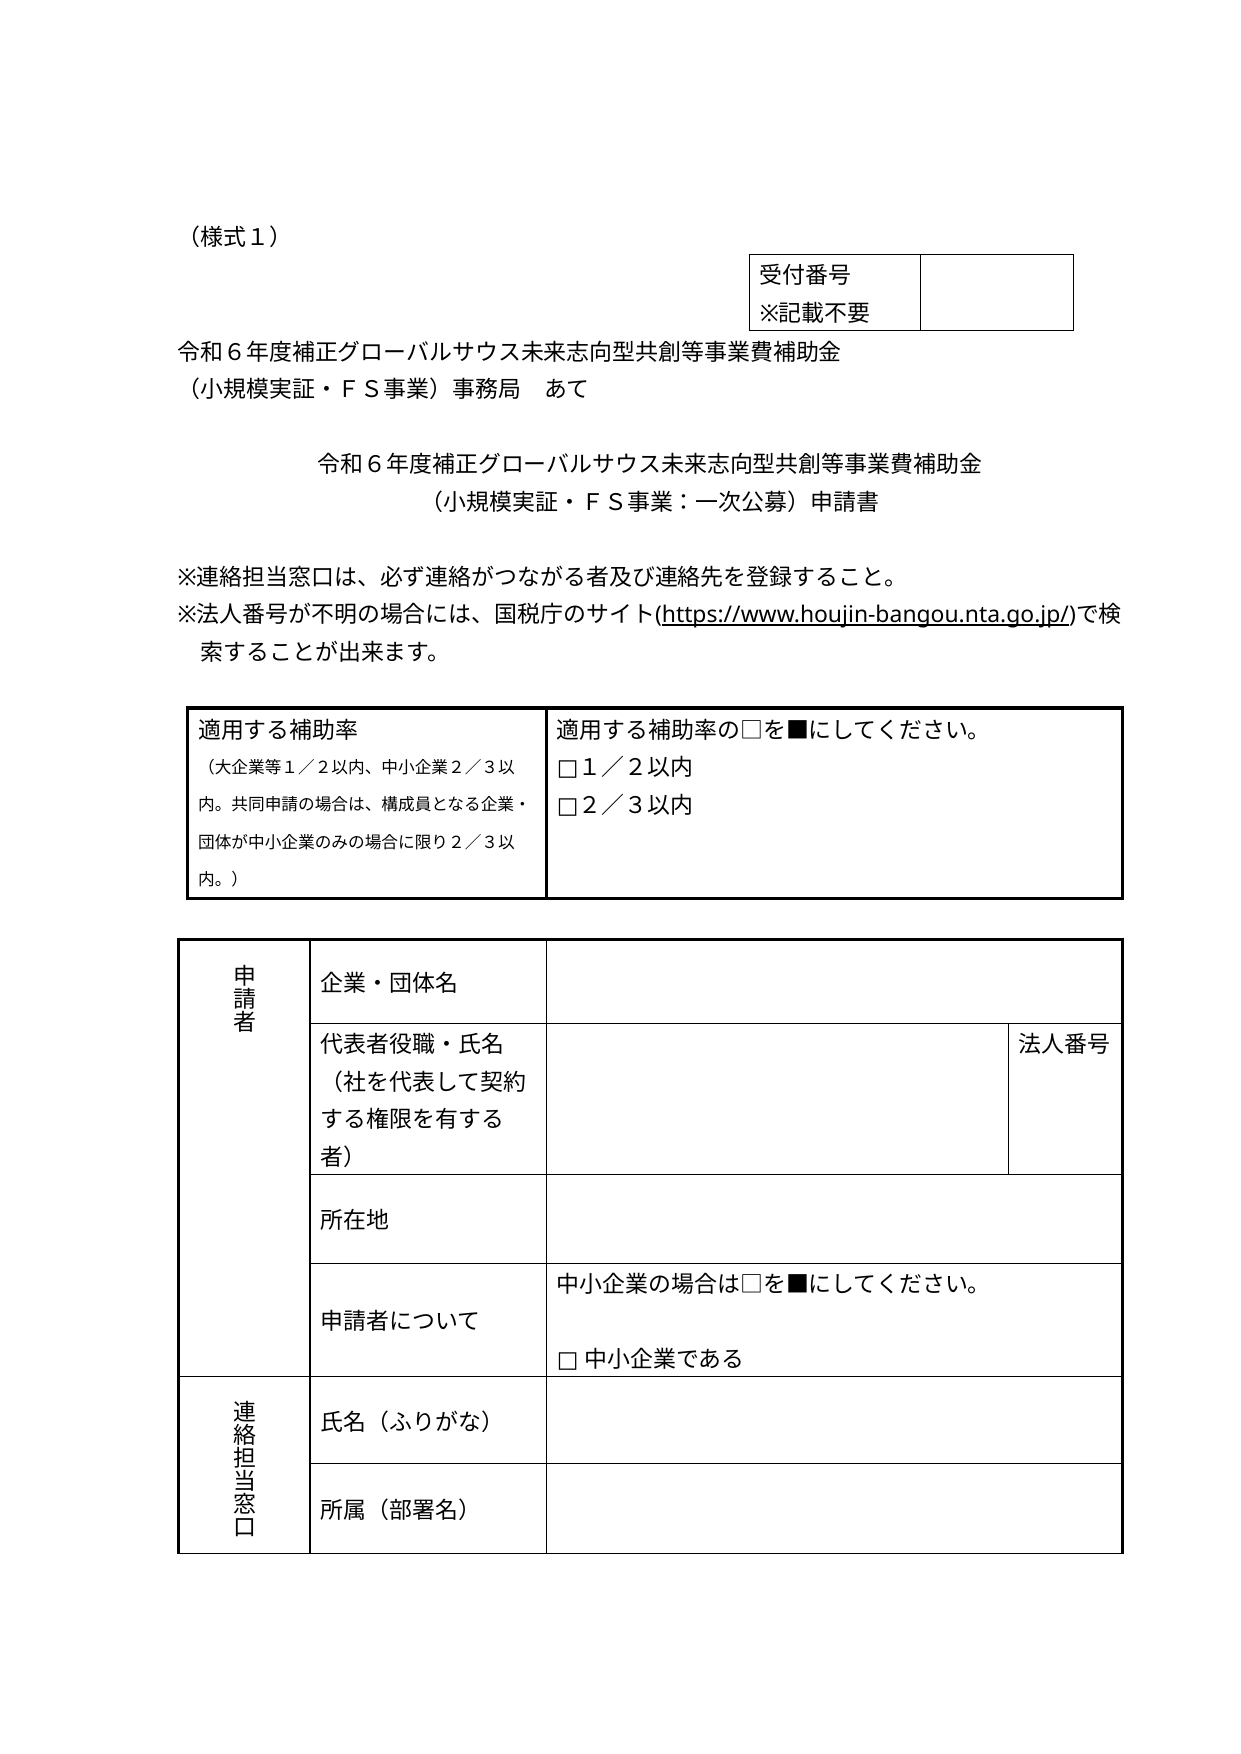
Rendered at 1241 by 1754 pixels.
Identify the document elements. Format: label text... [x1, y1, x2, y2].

table_header 適用する補助率 （大企業等１／２以内、中小企業２／３以内。共同申請の場合は、構成員となる企業・団体が中小企業のみの場合に限り２／３以内。） [189, 710, 545, 897]
table_header 受付番号 ※記載不要 [750, 255, 920, 330]
text 令和６年度補正グローバルサウス未来志向型共創等事業費補助金 [177, 331, 1122, 369]
table_cell [547, 1024, 1008, 1174]
table_cell 所属（部署名） [311, 1464, 546, 1553]
table_header 企業・団体名 [311, 941, 546, 1023]
table_cell 申請者について [311, 1264, 546, 1376]
table_cell [547, 1377, 1121, 1463]
table_cell 氏名（ふりがな） [311, 1377, 546, 1463]
table_cell 所在地 [311, 1175, 546, 1263]
table_cell 法人番号 [1009, 1024, 1121, 1174]
text ※連絡担当窓口は、必ず連絡がつながる者及び連絡先を登録すること。 [177, 556, 1122, 594]
table_cell 連絡担当窓口 [180, 1377, 309, 1553]
text （様式１） [177, 217, 1122, 254]
text （小規模実証・ＦＳ事業：一次公募）申請書 [177, 481, 1122, 519]
text 令和６年度補正グローバルサウス未来志向型共創等事業費補助金 [177, 444, 1122, 481]
table_header 申請者 [180, 941, 309, 1376]
table_header 適用する補助率の□を■にしてください。 □１／２以内 □２／３以内 [548, 710, 1121, 897]
table_header [547, 941, 1121, 1023]
text ※法人番号が不明の場合には、国税庁のサイト(https://www.houjin-bangou.nta.go.jp/)で検索することが出来ます。 [177, 594, 1122, 669]
table_cell [547, 1464, 1121, 1553]
table_cell [547, 1175, 1121, 1263]
table_header [921, 255, 1073, 330]
text （小規模実証・ＦＳ事業）事務局 あて [177, 369, 1122, 406]
table_cell 代表者役職・氏名 （社を代表して契約する権限を有する者） [311, 1024, 546, 1174]
table_cell 中小企業の場合は□を■にしてください。 □ 中小企業である [547, 1264, 1121, 1376]
